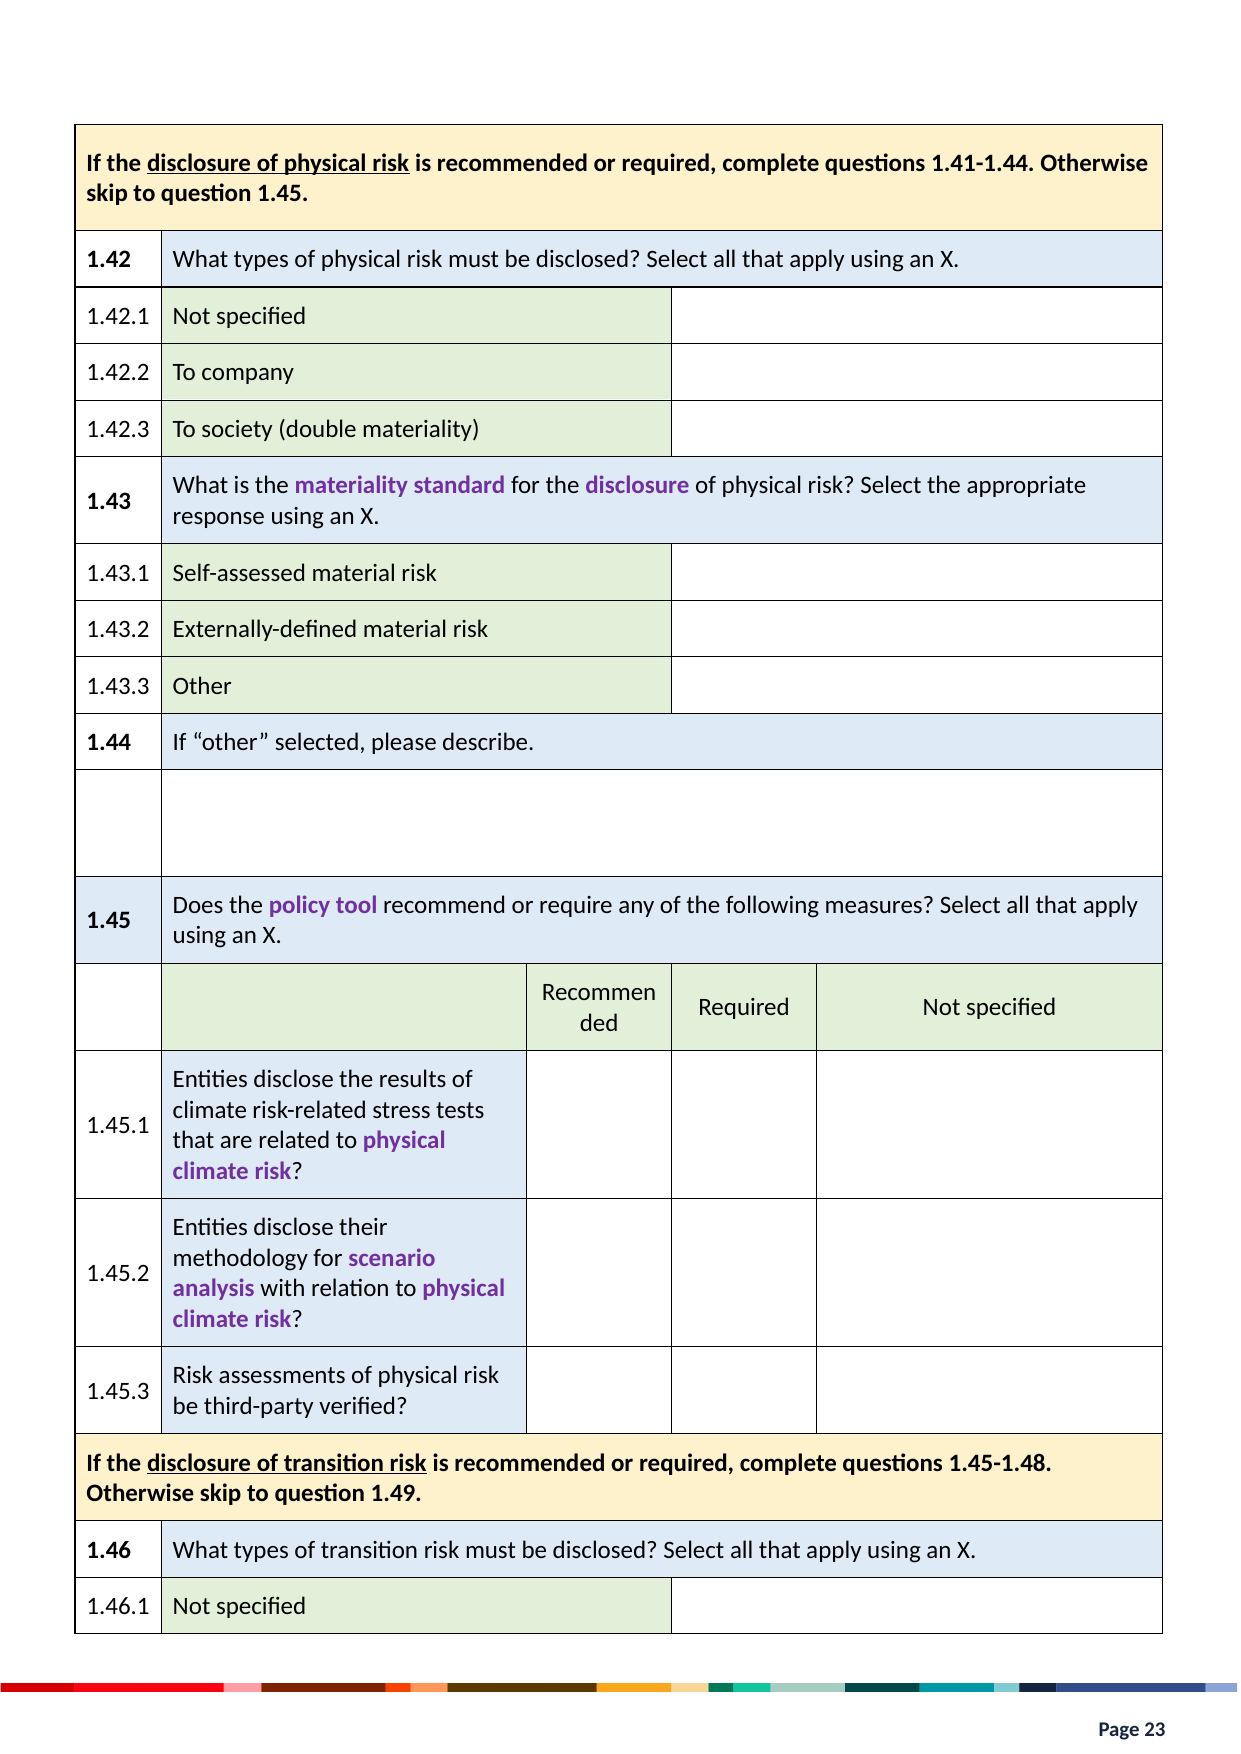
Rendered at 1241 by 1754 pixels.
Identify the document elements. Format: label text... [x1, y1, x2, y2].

table_cell [76, 770, 161, 876]
table_cell 1.43.2 [76, 601, 161, 656]
table_cell [672, 401, 1162, 456]
table_cell [527, 1347, 671, 1433]
table_cell Other [162, 657, 671, 713]
table_cell If “other” selected, please describe. [162, 714, 1162, 769]
table_cell [672, 1051, 816, 1198]
table_cell 1.42.1 [76, 288, 161, 343]
table_cell [76, 964, 161, 1050]
table_cell [817, 1199, 1162, 1346]
table_cell Externally-defined material risk [162, 601, 671, 656]
table_cell 1.44 [76, 714, 161, 769]
table_cell To society (double materiality) [162, 401, 671, 456]
table_cell What is the materiality standard for the disclosure of physical risk? Select the appropriate response using an X. [162, 457, 1162, 543]
table_cell Does the policy tool recommend or require any of the following measures? Select all that apply using an X. [162, 877, 1162, 963]
table_cell [527, 1199, 671, 1346]
table_cell 1.42.2 [76, 344, 161, 399]
table_cell [672, 344, 1162, 399]
table_cell 1.43.3 [76, 657, 161, 713]
table_cell [672, 1347, 816, 1433]
table_cell [672, 1199, 816, 1346]
picture [0, 1683, 1236, 1692]
table_cell 1.43.1 [76, 544, 161, 600]
table_cell What types of physical risk must be disclosed? Select all that apply using an X. [162, 231, 1162, 286]
table_cell Entities disclose their methodology for scenario analysis with relation to physical climate risk? [162, 1199, 526, 1346]
table_cell [672, 544, 1162, 600]
table_cell 1.45.2 [76, 1199, 161, 1346]
table_cell Entities disclose the results of climate risk-related stress tests that are related to physical climate risk? [162, 1051, 526, 1198]
table_cell Not specified [162, 1578, 671, 1633]
table_cell [672, 1578, 1162, 1633]
table_cell If the disclosure of physical risk is recommended or required, complete questions 1.41-1.44. Otherwise skip to question 1.45. [76, 125, 1162, 230]
table_cell [162, 964, 526, 1050]
table_cell If the disclosure of transition risk is recommended or required, complete questions 1.45-1.48. Otherwise skip to question 1.49. [76, 1434, 1162, 1520]
table_cell [817, 1347, 1162, 1433]
table_cell Not specified [817, 964, 1162, 1050]
table_cell 1.45.1 [76, 1051, 161, 1198]
table_cell What types of transition risk must be disclosed? Select all that apply using an X. [162, 1521, 1162, 1577]
table_cell 1.45 [76, 877, 161, 963]
table_cell Recommended [527, 964, 671, 1050]
table_cell Required [672, 964, 816, 1050]
table_cell 1.46 [76, 1521, 161, 1577]
table_cell [672, 657, 1162, 713]
table_cell [162, 770, 1162, 876]
table_cell [672, 601, 1162, 656]
table_cell 1.45.3 [76, 1347, 161, 1433]
table_cell 1.46.1 [76, 1578, 161, 1633]
table_cell Not specified [162, 288, 671, 343]
table_cell 1.42.3 [76, 401, 161, 456]
table_cell Self-assessed material risk [162, 544, 671, 600]
table_cell [672, 288, 1162, 343]
table_cell Risk assessments of physical risk be third-party verified? [162, 1347, 526, 1433]
table_cell [527, 1051, 671, 1198]
table_cell To company [162, 344, 671, 399]
table_cell 1.42 [76, 231, 161, 286]
table_cell [817, 1051, 1162, 1198]
table_cell 1.43 [76, 457, 161, 543]
